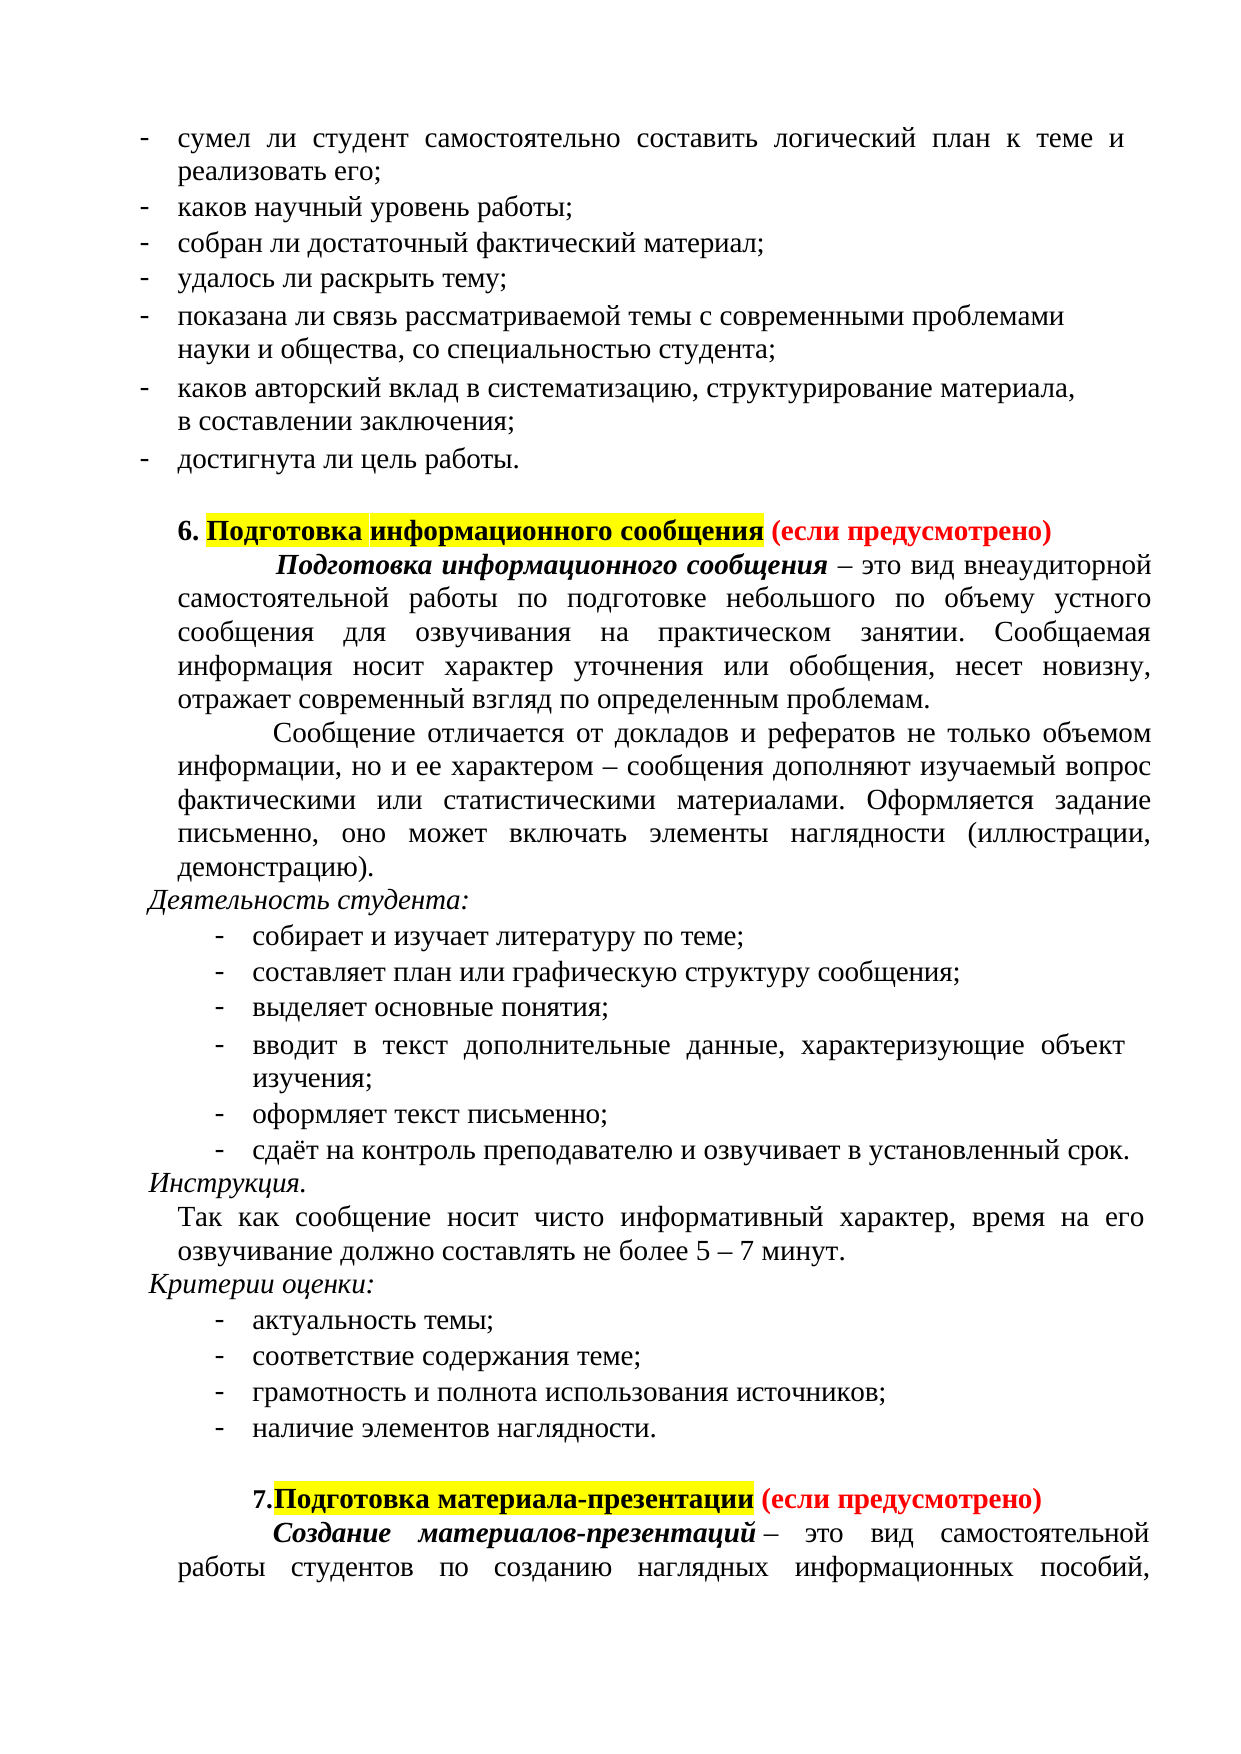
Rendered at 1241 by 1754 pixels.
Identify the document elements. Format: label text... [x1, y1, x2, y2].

list соответствие содержания теме; [215, 1337, 1181, 1372]
list сумел ли студент самостоятельно составить логический план к теме и реализовать его; [140, 117, 1151, 187]
list показана ли связь рассматриваемой темы с современными проблемами науки и общества, со специальностью студента; [140, 296, 1144, 365]
subtitle Подготовка информационного сообщения (если предусмотрено) [764, 514, 1181, 547]
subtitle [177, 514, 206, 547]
text Критерии оценки: [148, 1266, 1181, 1300]
list собирает и изучает литературу по теме; [215, 916, 1181, 953]
text Инструкция. [148, 1167, 1181, 1199]
list удалось ли раскрыть тему; [140, 259, 1181, 295]
text Так как сообщение носит чисто информативный характер, время на его озвучивание должно составлять не более 5 – 7 минут. [177, 1199, 1181, 1266]
list сдаёт на контроль преподавателю и озвучивает в установленный срок. [215, 1131, 1181, 1167]
text Создание материалов-презентаций – это вид самостоятельной работы студентов по созданию наглядных информационных пособий, [177, 1515, 1152, 1582]
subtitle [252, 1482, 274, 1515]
list собран ли достаточный фактический материал; [140, 224, 1181, 259]
list каков научный уровень работы; [140, 187, 1181, 224]
subtitle Подготовка материала-презентации (если предусмотрено) [754, 1482, 1181, 1515]
list составляет план или графическую структуру сообщения; [215, 953, 1181, 988]
text Деятельность студента: [148, 882, 1181, 916]
list достигнута ли цель работы. [140, 437, 1181, 477]
text Сообщение отличается от докладов и рефератов не только объемом информации, но и ее характером – сообщения дополняют изучаемый вопрос фактическими или статистическими материалами. Оформляется задание письменно, оно может включать элементы наглядности (иллюстрации, демонстрацию). [177, 715, 1152, 882]
list наличие элементов наглядности. [215, 1408, 1181, 1445]
list каков авторский вклад в систематизацию, структурирование материала, в составлении заключения; [140, 367, 1096, 437]
list выделяет основные понятия; [215, 988, 1181, 1024]
list оформляет текст письменно; [215, 1094, 1181, 1131]
text Подготовка информационного сообщения – это вид внеаудиторной самостоятельной работы по подготовке небольшого по объему устного сообщения для озвучивания на практическом занятии. Сообщаемая информация носит характер уточнения или обобщения, несет новизну, отражает современный взгляд по определенным проблемам. [177, 547, 1152, 715]
list грамотность и полнота использования источников; [215, 1372, 1181, 1408]
list вводит в текст дополнительные данные, характеризующие объект изучения; [215, 1024, 1151, 1094]
list актуальность темы; [215, 1300, 1181, 1337]
